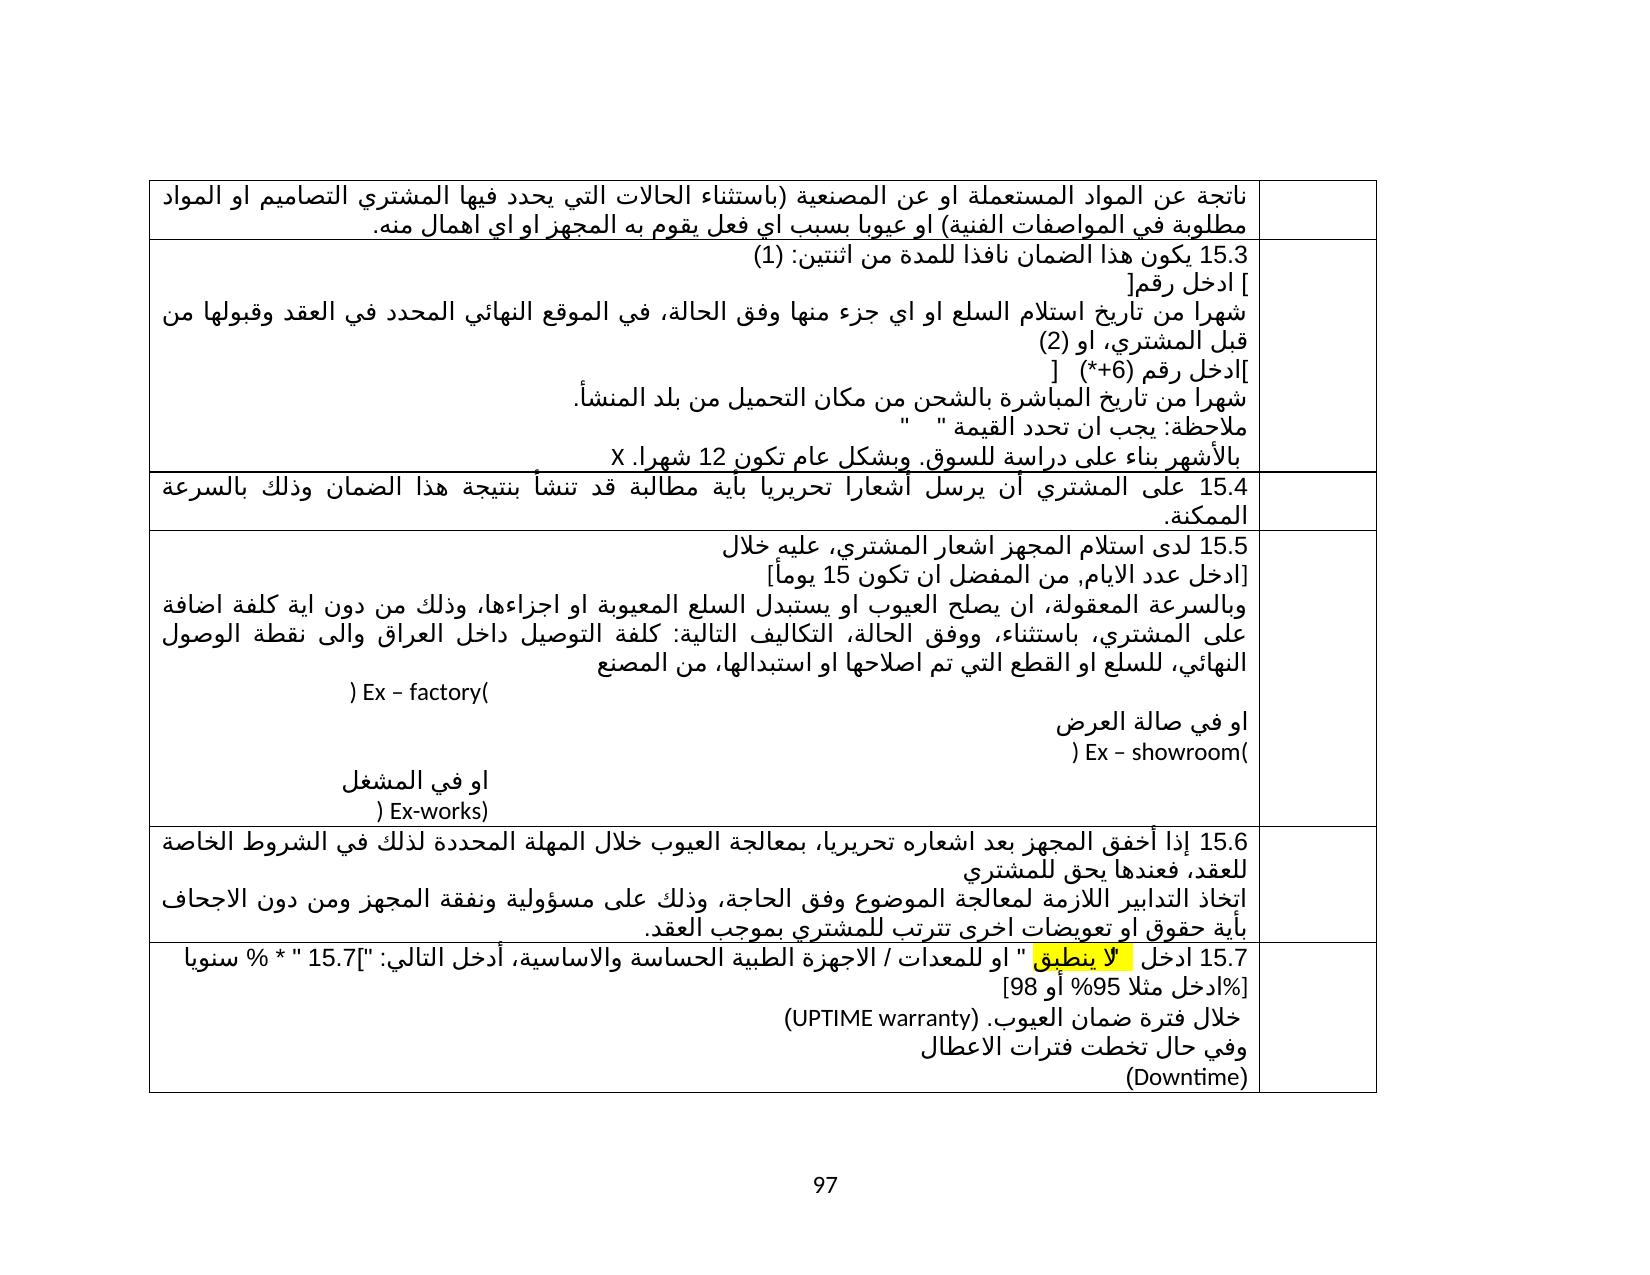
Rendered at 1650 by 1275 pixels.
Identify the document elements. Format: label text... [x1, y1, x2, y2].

table_cell [1260, 531, 1376, 826]
table_cell [1260, 181, 1376, 238]
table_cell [150, 943, 1259, 1092]
table_cell [1260, 827, 1376, 942]
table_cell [150, 181, 1259, 238]
table_cell 15.4 على المشتري أن يرسل أشعارا تحريريا بأية مطالبة قد تنشأ بنتيجة هذا الضمان وذلك بالسرعة الممكنة. [150, 473, 1259, 530]
table_cell 15.3 يكون هذا الضمان نافذا للمدة من اثنتين: (1) ] ادخل رقم[ شهرا من تاريخ استلام السلع او اي جزء منها وفق الحالة، في الموقع النهائي المحدد في العقد وقبولها من قبل المشتري، او (2) ]ادخل رقم (6+*) [ شهرا من تاريخ المباشرة بالشحن من مكان التحميل من بلد المنشأ. ملاحظة: يجب ان تحدد القيمة " " بالأشهر بناء على دراسة للسوق. وبشكل عام تكون 12 شهرا. X [150, 240, 1259, 471]
table_cell 15.5 لدى استلام المجهز اشعار المشتري، عليه خلال [ادخل عدد الايام, من المفضل ان تكون 15 يومأ] وبالسرعة المعقولة، ان يصلح العيوب او يستبدل السلع المعيوبة او اجزاءها، وذلك من دون اية كلفة اضافة على المشتري، باستثناء، ووفق الحالة، التكاليف التالية: كلفة التوصيل داخل العراق والى نقطة الوصول النهائي، للسلع او القطع التي تم اصلاحها او استبدالها، من المصنع ) Ex – factory( او في صالة العرض ) Ex – showroom( او في المشغل ) Ex-works) [150, 531, 1259, 826]
table_cell [1260, 240, 1376, 471]
table_cell [1260, 473, 1376, 530]
table_cell 15.6 إذا أخفق المجهز بعد اشعاره تحريريا، بمعالجة العيوب خلال المهلة المحددة لذلك في الشروط الخاصة للعقد، فعندها يحق للمشتري اتخاذ التدابير اللازمة لمعالجة الموضوع وفق الحاجة، وذلك على مسؤولية ونفقة المجهز ومن دون الاجحاف بأية حقوق او تعويضات اخرى تترتب للمشتري بموجب العقد. [150, 827, 1259, 942]
table_cell [1260, 943, 1376, 1092]
